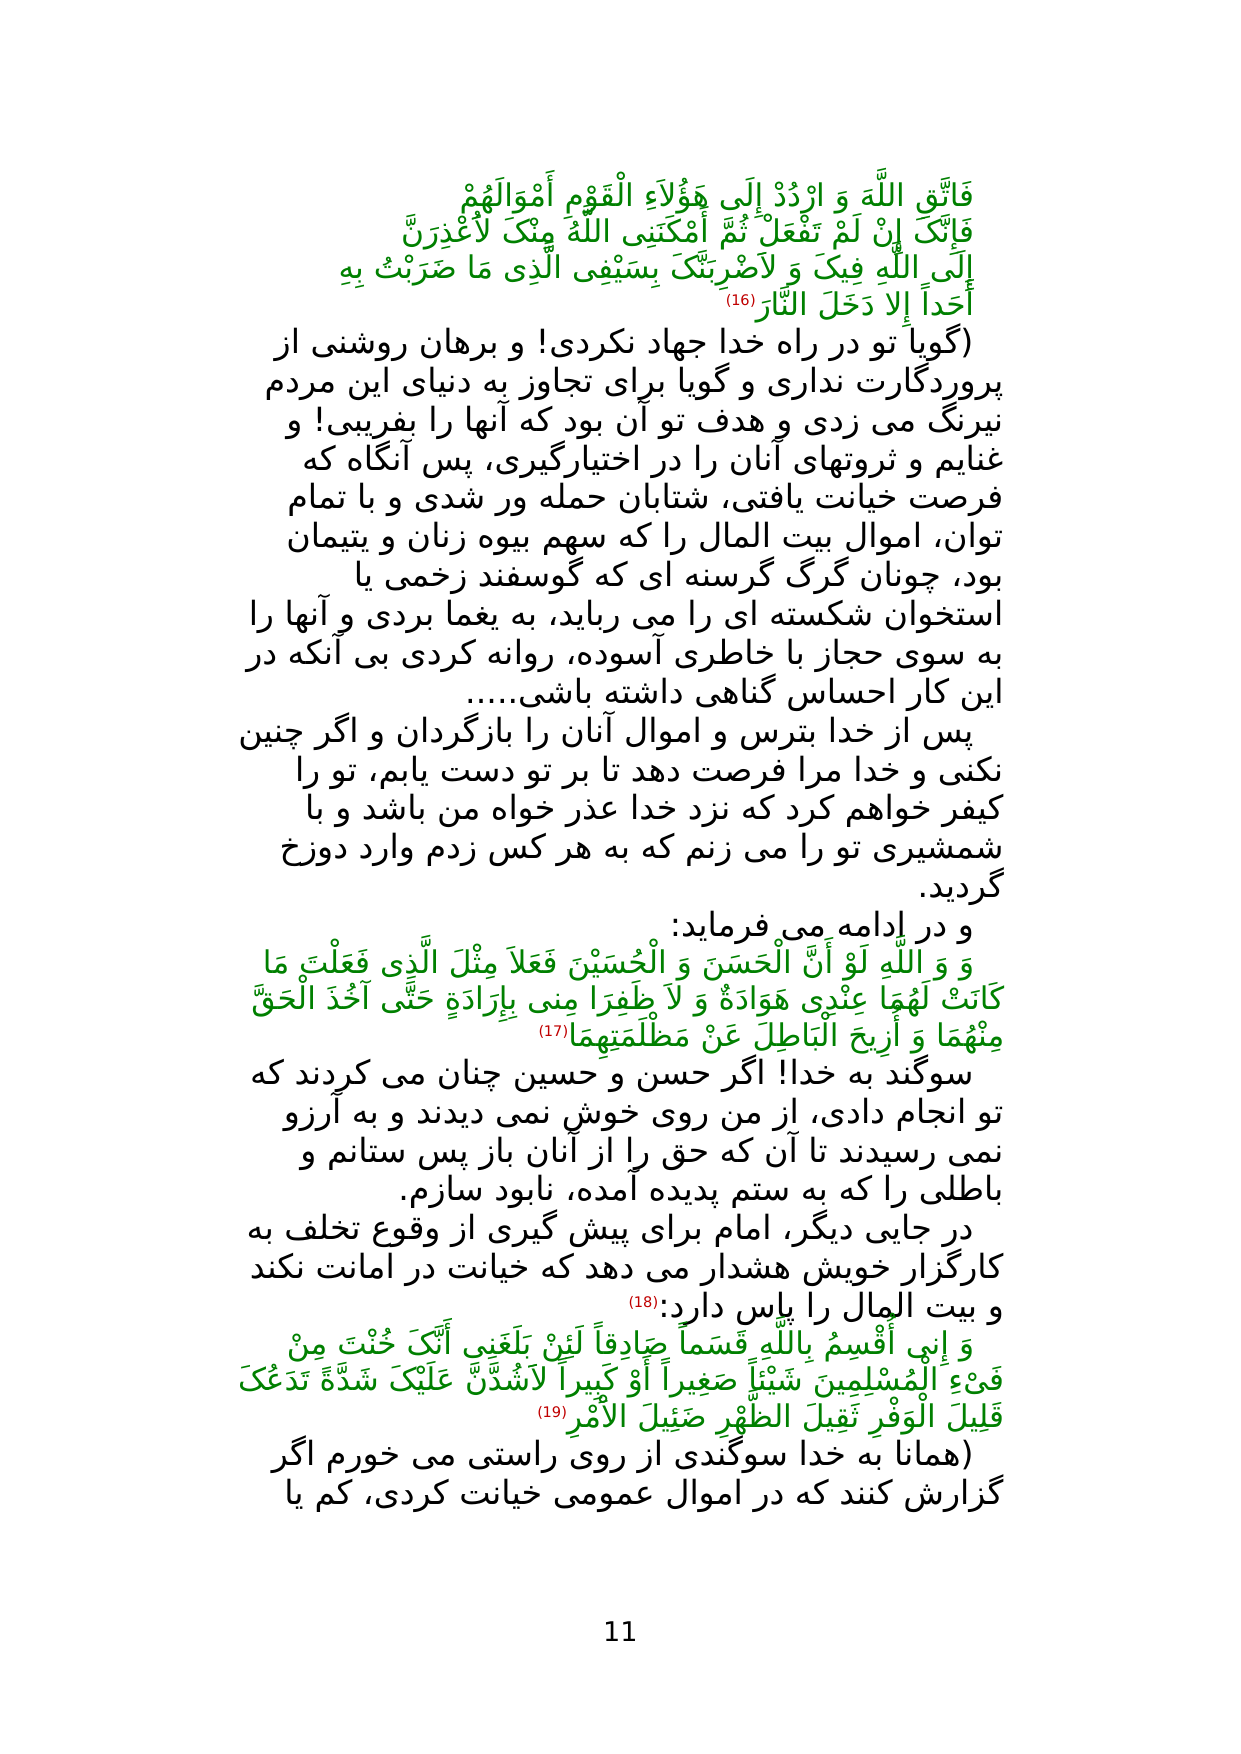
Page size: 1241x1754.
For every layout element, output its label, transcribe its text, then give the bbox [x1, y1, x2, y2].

text وَ وَ اللَّهِ لَوْ أَنَّ الْحَسَنَ وَ الْحُسَیْنَ فَعَلاَ مِثْلَ الَّذِی فَعَلْتَ مَا کَانَتْ لَهُمَا عِنْدِی هَوَادَةٌ وَ لاَ ظَفِرَا مِنی بِإِرَادَةٍ حَتَّی آخُذَ الْحَقَّ مِنْهُمَا وَ أُزِیحَ الْبَاطِلَ عَنْ مَظْلَمَتِهِمَا(17) [236, 944, 1004, 1053]
text سوگند به خدا! اگر حسن و حسین چنان می کردند که تو انجام دادی، از من روی خوش نمی دیدند و به آرزو نمی رسیدند تا آن که حق را از آنان باز پس ستانم و باطلی را که به ستم پدیده آمده، نابود سازم. [236, 1053, 1004, 1209]
text در جایی دیگر، امام برای پیش گیری از وقوع تخلف به کارگزار خویش هشدار می دهد که خیانت در امانت نکند و بیت المال را پاس دارد:(18) [236, 1209, 1004, 1325]
text و در ادامه می فرماید: [236, 905, 1004, 944]
text إِلَی اللَّهِ فِیکَ وَ لاََضْرِبَنَّکَ بِسَیْفِی الَّذِی مَا ضَرَبْتُ بِهِ [236, 250, 1004, 286]
text وَ إِنی أُقْسِمُ بِاللَّهِ قَسَماً صَادِقاً لَئِنْ بَلَغَنِی أَنَّکَ خُنْتَ مِنْ فَیْءِ الْمُسْلِمِینَ شَیْئاً صَغِیراً أَوْ کَبِیراً لاََشُدَّنَّ عَلَیْکَ شَدَّةً تَدَعُکَ قَلِیلَ الْوَفْرِ ثَقِیلَ الظَّهْرِ ضَئِیلَ الاَْمْرِ(19) [236, 1325, 1004, 1434]
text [236, 1434, 1004, 1512]
text فَإِنَّکَ إِنْ لَمْ تَفْعَلْ ثُمَّ أَمْکَنَنِی اللَّهُ مِنْکَ لاَُعْذِرَنَّ [236, 213, 1004, 250]
text پس از خدا بترس و اموال آنان را بازگردان و اگر چنین نکنی و خدا مرا فرصت دهد تا بر تو دست یابم، تو را کیفر خواهم کرد که نزد خدا عذر خواه من باشد و با شمشیری تو را می زنم که به هر کس زدم وارد دوزخ گردید. [236, 711, 1004, 905]
text (گویا تو در راه خدا جهاد نکردی! و برهان روشنی از پروردگارت نداری و گویا برای تجاوز به دنیای این مردم نیرنگ می زدی و هدف تو آن بود که آنها را بفریبی! و غنایم و ثروتهای آنان را در اختیارگیری، پس آنگاه که فرصت خیانت یافتی، شتابان حمله ور شدی و با تمام توان، اموال بیت المال را که سهم بیوه زنان و یتیمان بود، چونان گرگ گرسنه ای که گوسفند زخمی یا استخوان شکسته ای را می رباید، به یغما بردی و آنها را به سوی حجاز با خاطری آسوده، روانه کردی بی آنکه در این کار احساس گناهی داشته باشی..... [236, 323, 1004, 711]
text أَحَداً إِلا دَخَلَ النَّارَ(16) [236, 286, 1004, 323]
text فَاتَّقِ اللَّهَ وَ ارْدُدْ إِلَی هَؤُلاَءِ الْقَوْمِ أَمْوَالَهُمْ [236, 177, 1004, 213]
